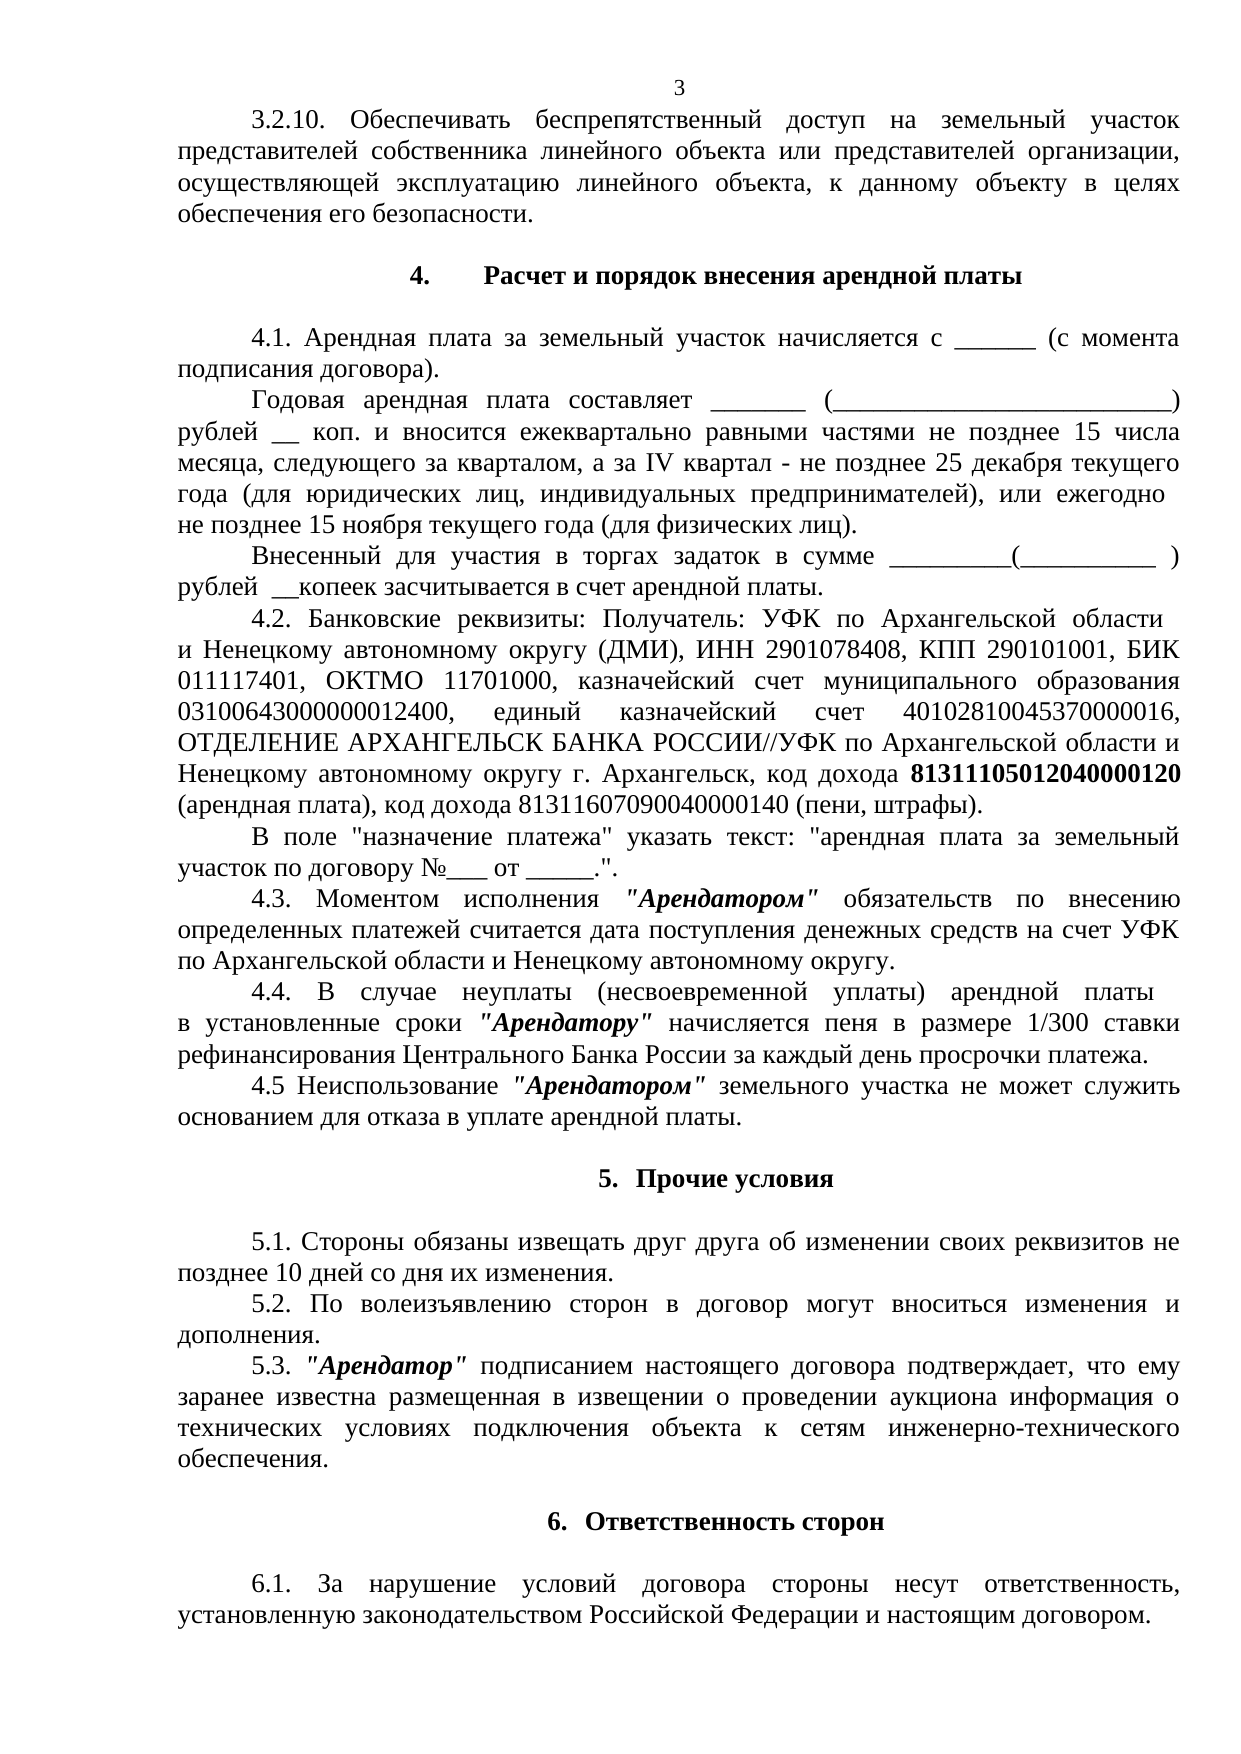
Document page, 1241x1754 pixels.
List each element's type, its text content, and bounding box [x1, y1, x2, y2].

text 6.1. За нарушение условий договора стороны несут ответственность, установленную законодательством Российской Федерации и настоящим договором. [177, 1567, 1181, 1629]
text 3.2.10. Обеспечивать беспрепятственный доступ на земельный участок представителей собственника линейного объекта или представителей организации, осуществляющей эксплуатацию линейного объекта, к данному объекту в целях обеспечения его безопасности. [177, 103, 1181, 228]
list Прочие условия [251, 1162, 1181, 1193]
text 4.1. Арендная плата за земельный участок начисляется с ______ (с момента подписания договора). [177, 321, 1181, 384]
text 5.3. "Арендатор" подписанием настоящего договора подтверждает, что ему заранее известна размещенная в извещении о проведении аукциона информация о технических условиях подключения объекта к сетям инженерно-технического обеспечения. [177, 1349, 1181, 1474]
text В поле "назначение платежа" указать текст: "арендная плата за земельный участок по договору №___ от _____.". [177, 820, 1181, 882]
list Расчет и порядок внесения арендной платы [177, 259, 1181, 290]
text 4.2. Банковские реквизиты: Получатель: УФК по Архангельской области и Ненецкому автономному округу (ДМИ), ИНН 2901078408, КПП 290101001, БИК 011117401, ОКТМО 11701000, казначейский счет муниципального образования 03100643000000012400, единый казначейский счет 40102810045370000016, ОТДЕЛЕНИЕ АРХАНГЕЛЬСК БАНКА РОССИИ//УФК по Архангельской области и Ненецкому автономному округу г. Архангельск, код дохода 81311105012040000120 (арендная плата), код дохода 81311607090040000140 (пени, штрафы). [177, 602, 1181, 820]
text 5.2. По волеизъявлению сторон в договор могут вноситься изменения и дополнения. [177, 1287, 1181, 1349]
text 4.5 Неиспользование "Арендатором" земельного участка не может служить основанием для отказа в уплате арендной платы. [177, 1069, 1181, 1131]
text 4.4. В случае неуплаты (несвоевременной уплаты) арендной платы в установленные сроки "Арендатору" начисляется пеня в размере 1/300 ставки рефинансирования Центрального Банка России за каждый день просрочки платежа. [177, 975, 1181, 1069]
text Внесенный для участия в торгах задаток в сумме _________(__________ ) рублей __копеек засчитывается в счет арендной платы. [177, 539, 1181, 602]
text 4.3. Моментом исполнения "Арендатором" обязательств по внесению определенных платежей считается дата поступления денежных средств на счет УФК по Архангельской области и Ненецкому автономному округу. [177, 882, 1181, 975]
text Годовая арендная плата составляет _______ (_________________________) рублей __ коп. и вносится ежеквартально равными частями не позднее 15 числа месяца, следующего за кварталом, а за IV квартал - не позднее 25 декабря текущего года (для юридических лиц, индивидуальных предпринимателей), или ежегодно не позднее 15 ноября текущего года (для физических лиц). [177, 384, 1181, 539]
text 5.1. Стороны обязаны извещать друг друга об изменении своих реквизитов не позднее 10 дней со дня их изменения. [177, 1224, 1181, 1287]
list Ответственность сторон [251, 1505, 1181, 1536]
